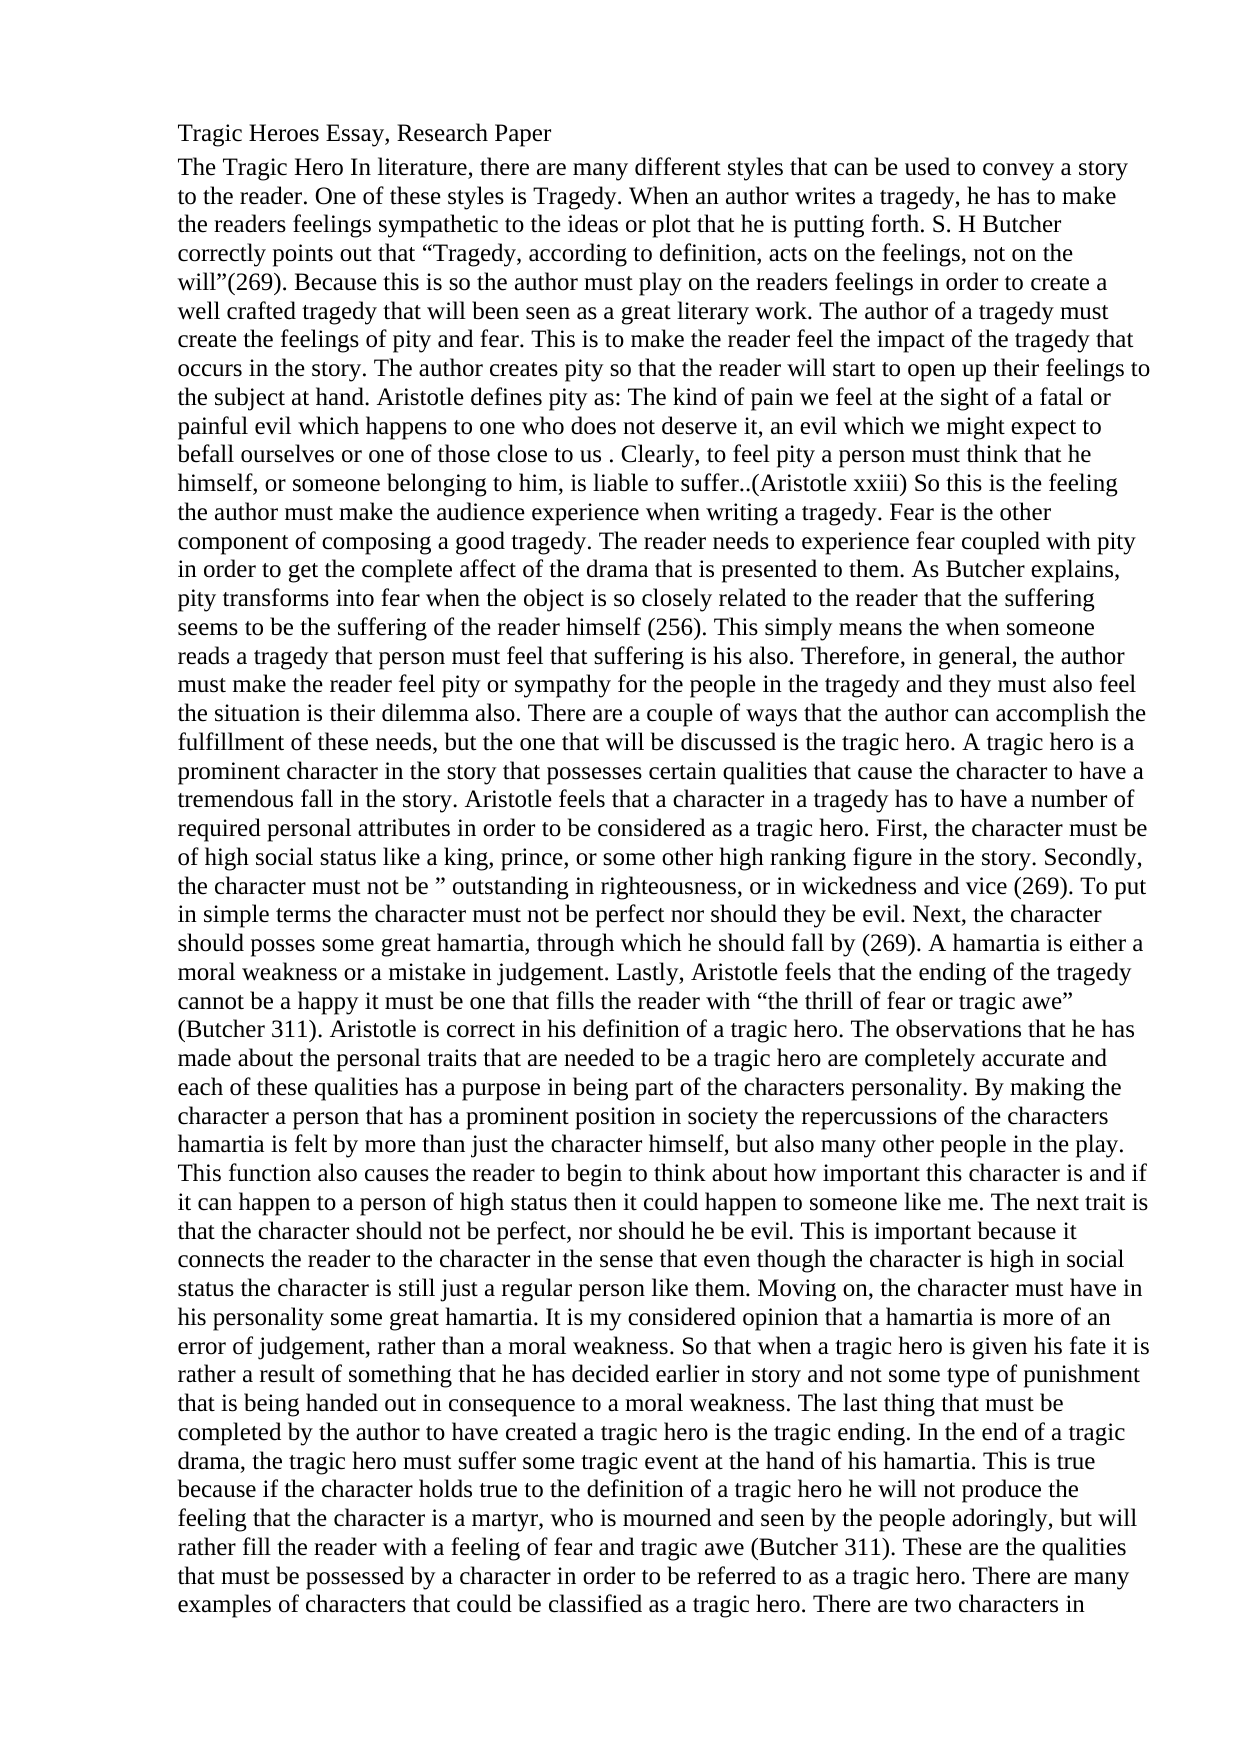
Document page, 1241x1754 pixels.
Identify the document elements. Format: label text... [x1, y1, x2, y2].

text Tragic Heroes Essay, Research Paper [177, 118, 1152, 147]
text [177, 152, 1152, 1618]
